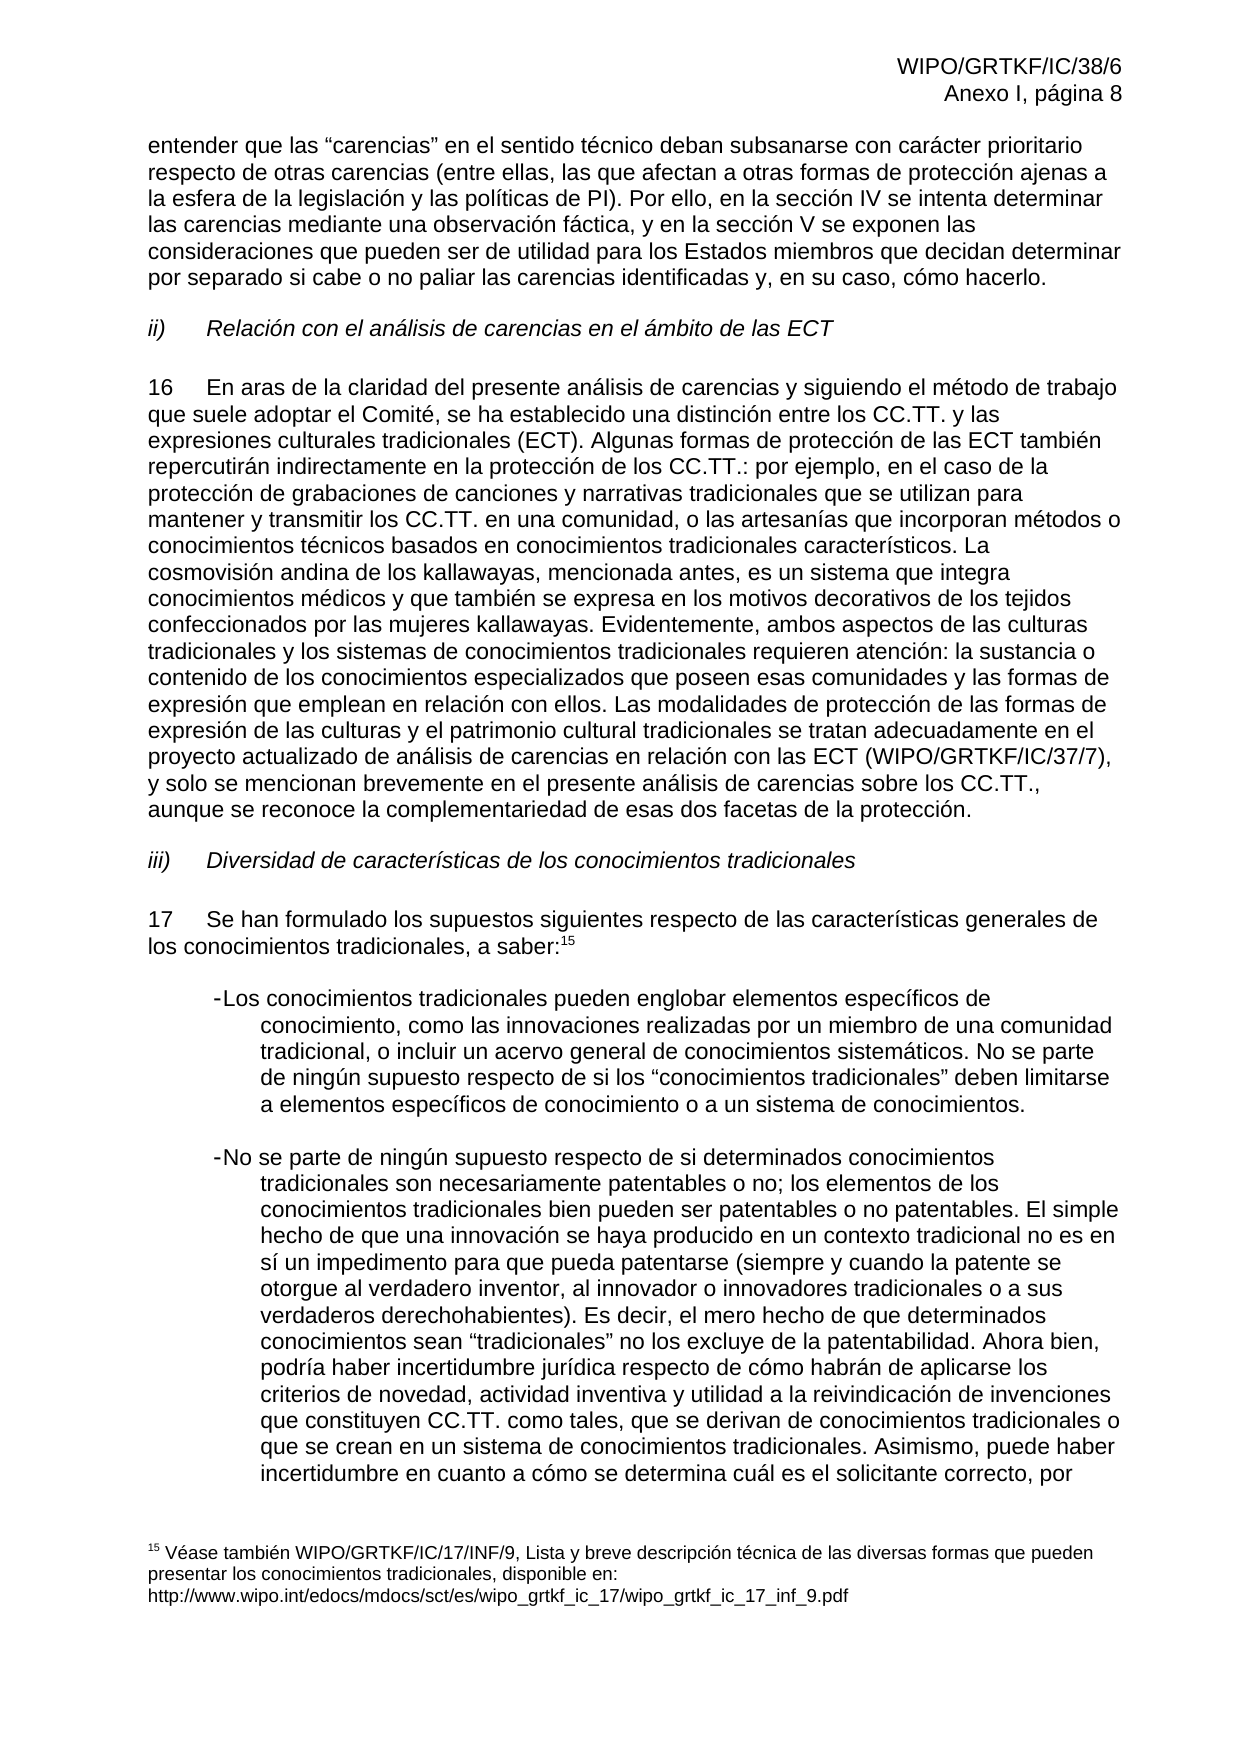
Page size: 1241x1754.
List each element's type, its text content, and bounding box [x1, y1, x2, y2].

subtitle ii) Relación con el análisis de carencias en el ámbito de las ECT [148, 315, 1122, 342]
subtitle iii) Diversidad de características de los conocimientos tradicionales [148, 847, 1122, 874]
text En aras de la claridad del presente análisis de carencias y siguiendo el método de trabajo que suele adoptar el Comité, se ha establecido una distinción entre los CC.TT. y las expresiones culturales tradicionales (ECT). Algunas formas de protección de las ECT también repercutirán indirectamente en la protección de los CC.TT.: por ejemplo, en el caso de la protección de grabaciones de canciones y narrativas tradicionales que se utilizan para mantener y transmitir los CC.TT. en una comunidad, o las artesanías que incorporan métodos o conocimientos técnicos basados en conocimientos tradicionales característicos. La cosmovisión andina de los kallawayas, mencionada antes, es un sistema que integra conocimientos médicos y que también se expresa en los motivos decorativos de los tejidos confeccionados por las mujeres kallawayas. Evidentemente, ambos aspectos de las culturas tradicionales y los sistemas de conocimientos tradicionales requieren atención: la sustancia o contenido de los conocimientos especializados que poseen esas comunidades y las formas de expresión que emplean en relación con ellos. Las modalidades de protección de las formas de expresión de las culturas y el patrimonio cultural tradicionales se tratan adecuadamente en el proyecto actualizado de análisis de carencias en relación con las ECT (WIPO/GRTKF/IC/37/7), y solo se mencionan brevemente en el presente análisis de carencias sobre los CC.TT., aunque se reconoce la complementariedad de esas dos facetas de la protección. [148, 374, 1122, 822]
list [213, 1143, 1122, 1486]
text Se han formulado los supuestos siguientes respecto de las características generales de los conocimientos tradicionales, a saber: [148, 906, 1122, 959]
list Los conocimientos tradicionales pueden englobar elementos específicos de conocimiento, como las innovaciones realizadas por un miembro de una comunidad tradicional, o incluir un acervo general de conocimientos sistemáticos. No se parte de ningún supuesto respecto de si los “conocimientos tradicionales” deben limitarse a elementos específicos de conocimiento o a un sistema de conocimientos. [213, 985, 1122, 1117]
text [148, 132, 1122, 290]
